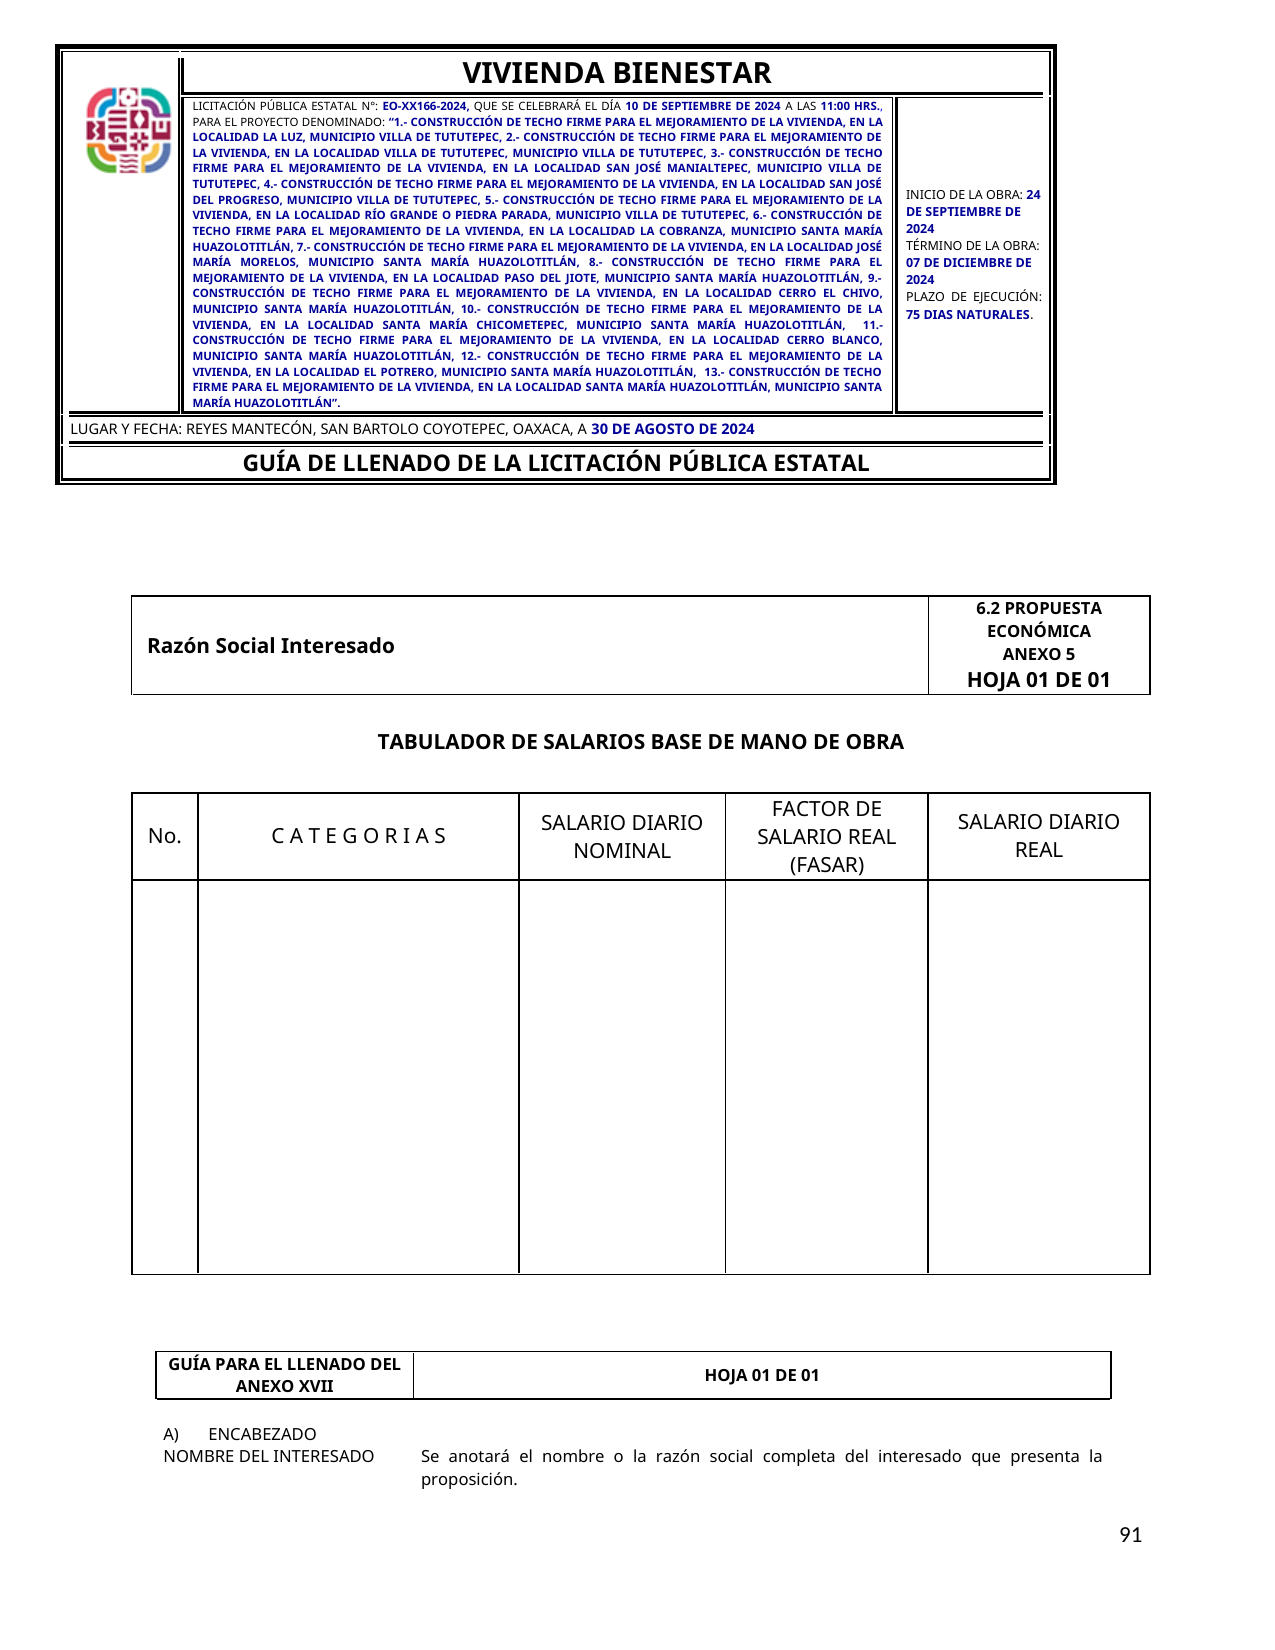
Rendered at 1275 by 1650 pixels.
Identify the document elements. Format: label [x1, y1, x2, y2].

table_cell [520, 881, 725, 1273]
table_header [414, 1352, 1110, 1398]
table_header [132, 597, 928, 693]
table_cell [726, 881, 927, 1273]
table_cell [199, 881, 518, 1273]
picture [75, 79, 178, 179]
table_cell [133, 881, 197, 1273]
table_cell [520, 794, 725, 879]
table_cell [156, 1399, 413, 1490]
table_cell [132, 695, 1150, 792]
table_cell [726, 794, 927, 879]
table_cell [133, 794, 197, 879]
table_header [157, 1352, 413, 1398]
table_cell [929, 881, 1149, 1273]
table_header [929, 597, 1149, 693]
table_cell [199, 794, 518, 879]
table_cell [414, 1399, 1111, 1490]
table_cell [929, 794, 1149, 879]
